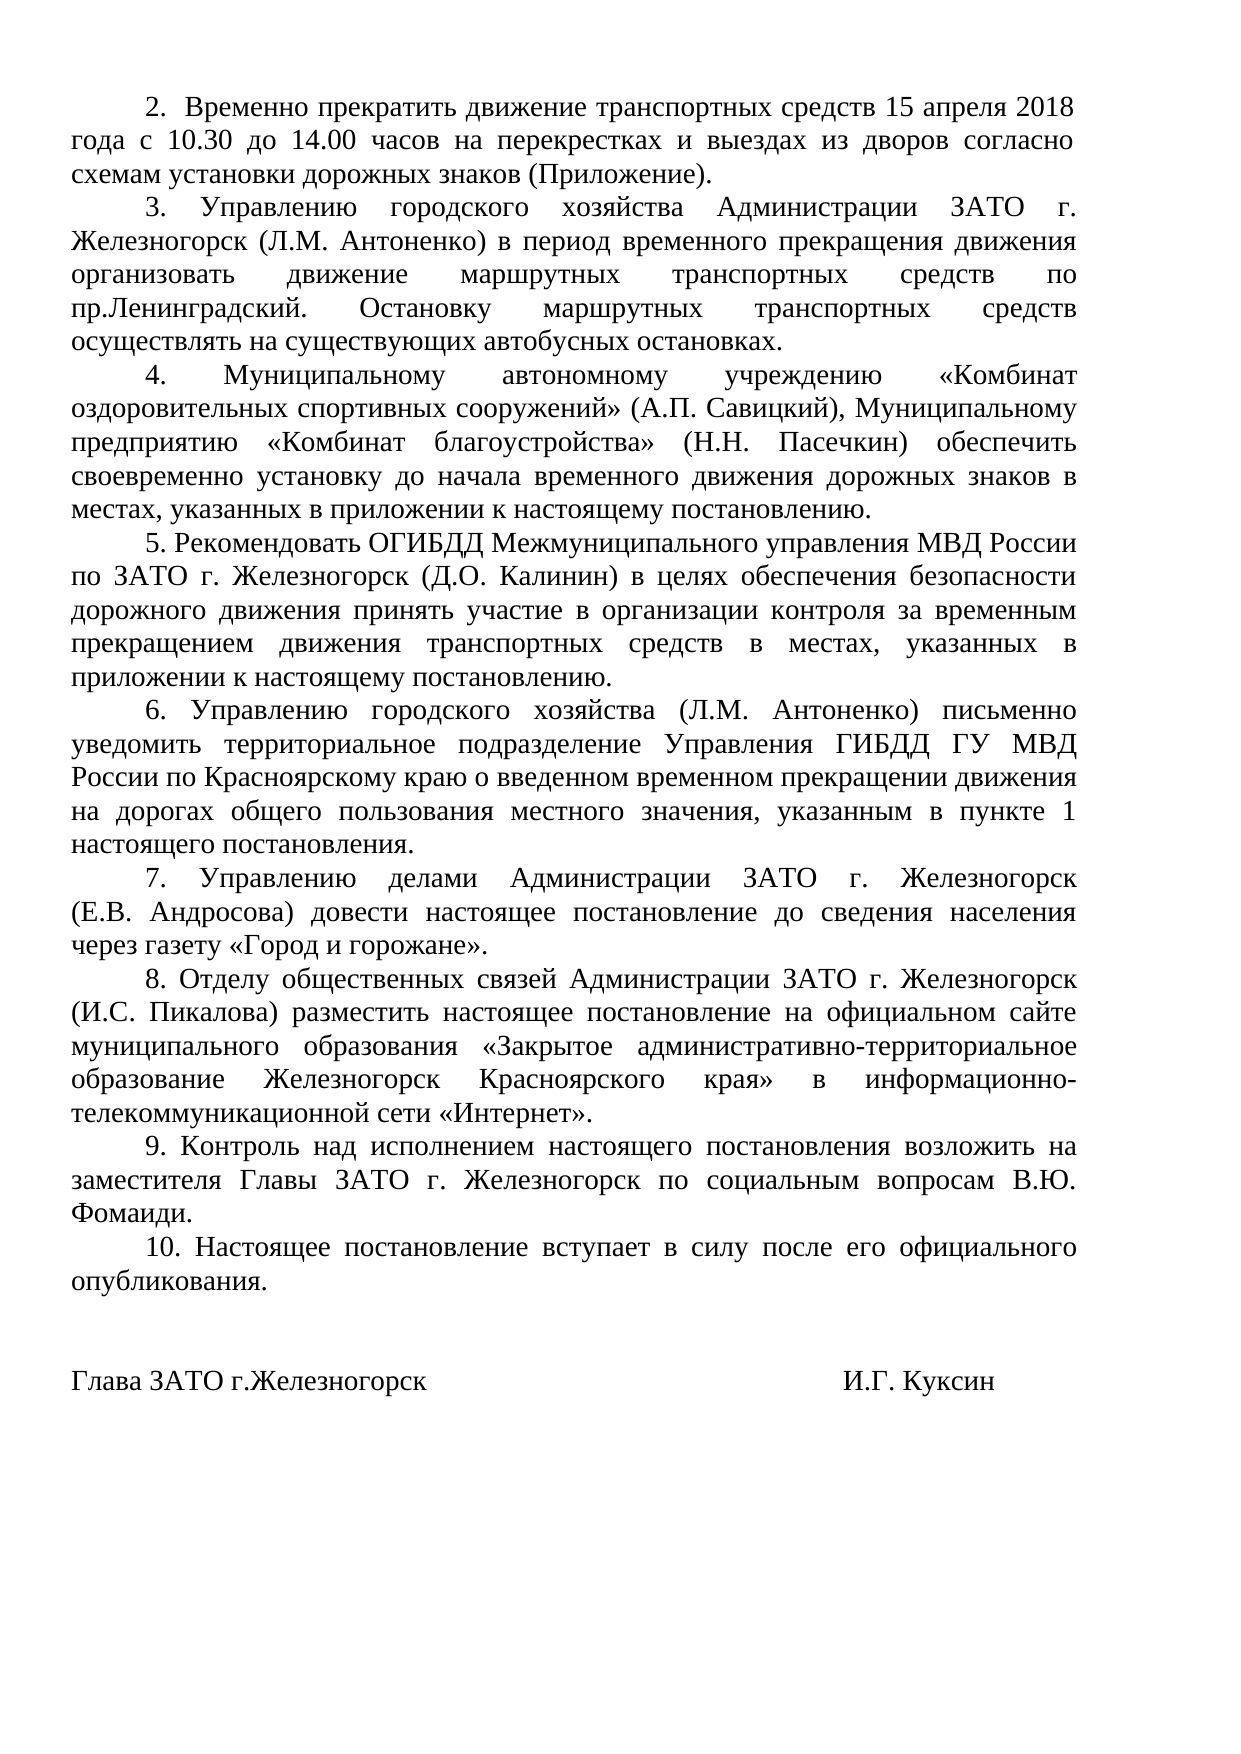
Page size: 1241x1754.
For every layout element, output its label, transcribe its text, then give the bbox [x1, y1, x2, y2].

text 2. Временно прекратить движение транспортных средств 15 апреля 2018 года с 10.30 до 14.00 часов на перекрестках и выездах из дворов согласно схемам установки дорожных знаков (Приложение). [71, 89, 1074, 189]
text 5. Рекомендовать ОГИБДД Межмуниципального управления МВД России по ЗАТО г. Железногорск (Д.О. Калинин) в целях обеспечения безопасности дорожного движения принять участие в организации контроля за временным прекращением движения транспортных средств в местах, указанных в приложении к настоящему постановлению. [71, 525, 1078, 692]
text Глава ЗАТО г.Железногорск И.Г. Куксин [71, 1363, 1078, 1397]
text 10. Настоящее постановление вступает в силу после его официального опубликования. [71, 1229, 1078, 1296]
text 9. Контроль над исполнением настоящего постановления возложить на заместителя Главы ЗАТО г. Железногорск по социальным вопросам В.Ю. Фомаиди. [71, 1128, 1078, 1229]
text 6. Управлению городского хозяйства (Л.М. Антоненко) письменно уведомить территориальное подразделение Управления ГИБДД ГУ МВД России по Красноярскому краю о введенном временном прекращении движения на дорогах общего пользования местного значения, указанным в пункте 1 настоящего постановления. [71, 692, 1078, 860]
text 4. Муниципальному автономному учреждению «Комбинат оздоровительных спортивных сооружений» (А.П. Савицкий), Муниципальному предприятию «Комбинат благоустройства» (Н.Н. Пасечкин) обеспечить своевременно установку до начала временного движения дорожных знаков в местах, указанных в приложении к настоящему постановлению. [71, 357, 1078, 525]
text 8. Отделу общественных связей Администрации ЗАТО г. Железногорск (И.С. Пикалова) разместить настоящее постановление на официальном сайте муниципального образования «Закрытое административно-территориальное образование Железногорск Красноярского края» в информационно-телекоммуникационной сети «Интернет». [71, 961, 1078, 1128]
text 7. Управлению делами Администрации ЗАТО г. Железногорск (Е.В. Андросова) довести настоящее постановление до сведения населения через газету «Город и горожане». [71, 860, 1078, 961]
text 3. Управлению городского хозяйства Администрации ЗАТО г. Железногорск (Л.М. Антоненко) в период временного прекращения движения организовать движение маршрутных транспортных средств по пр.Ленинградский. Остановку маршрутных транспортных средств осуществлять на существующих автобусных остановках. [71, 189, 1078, 357]
